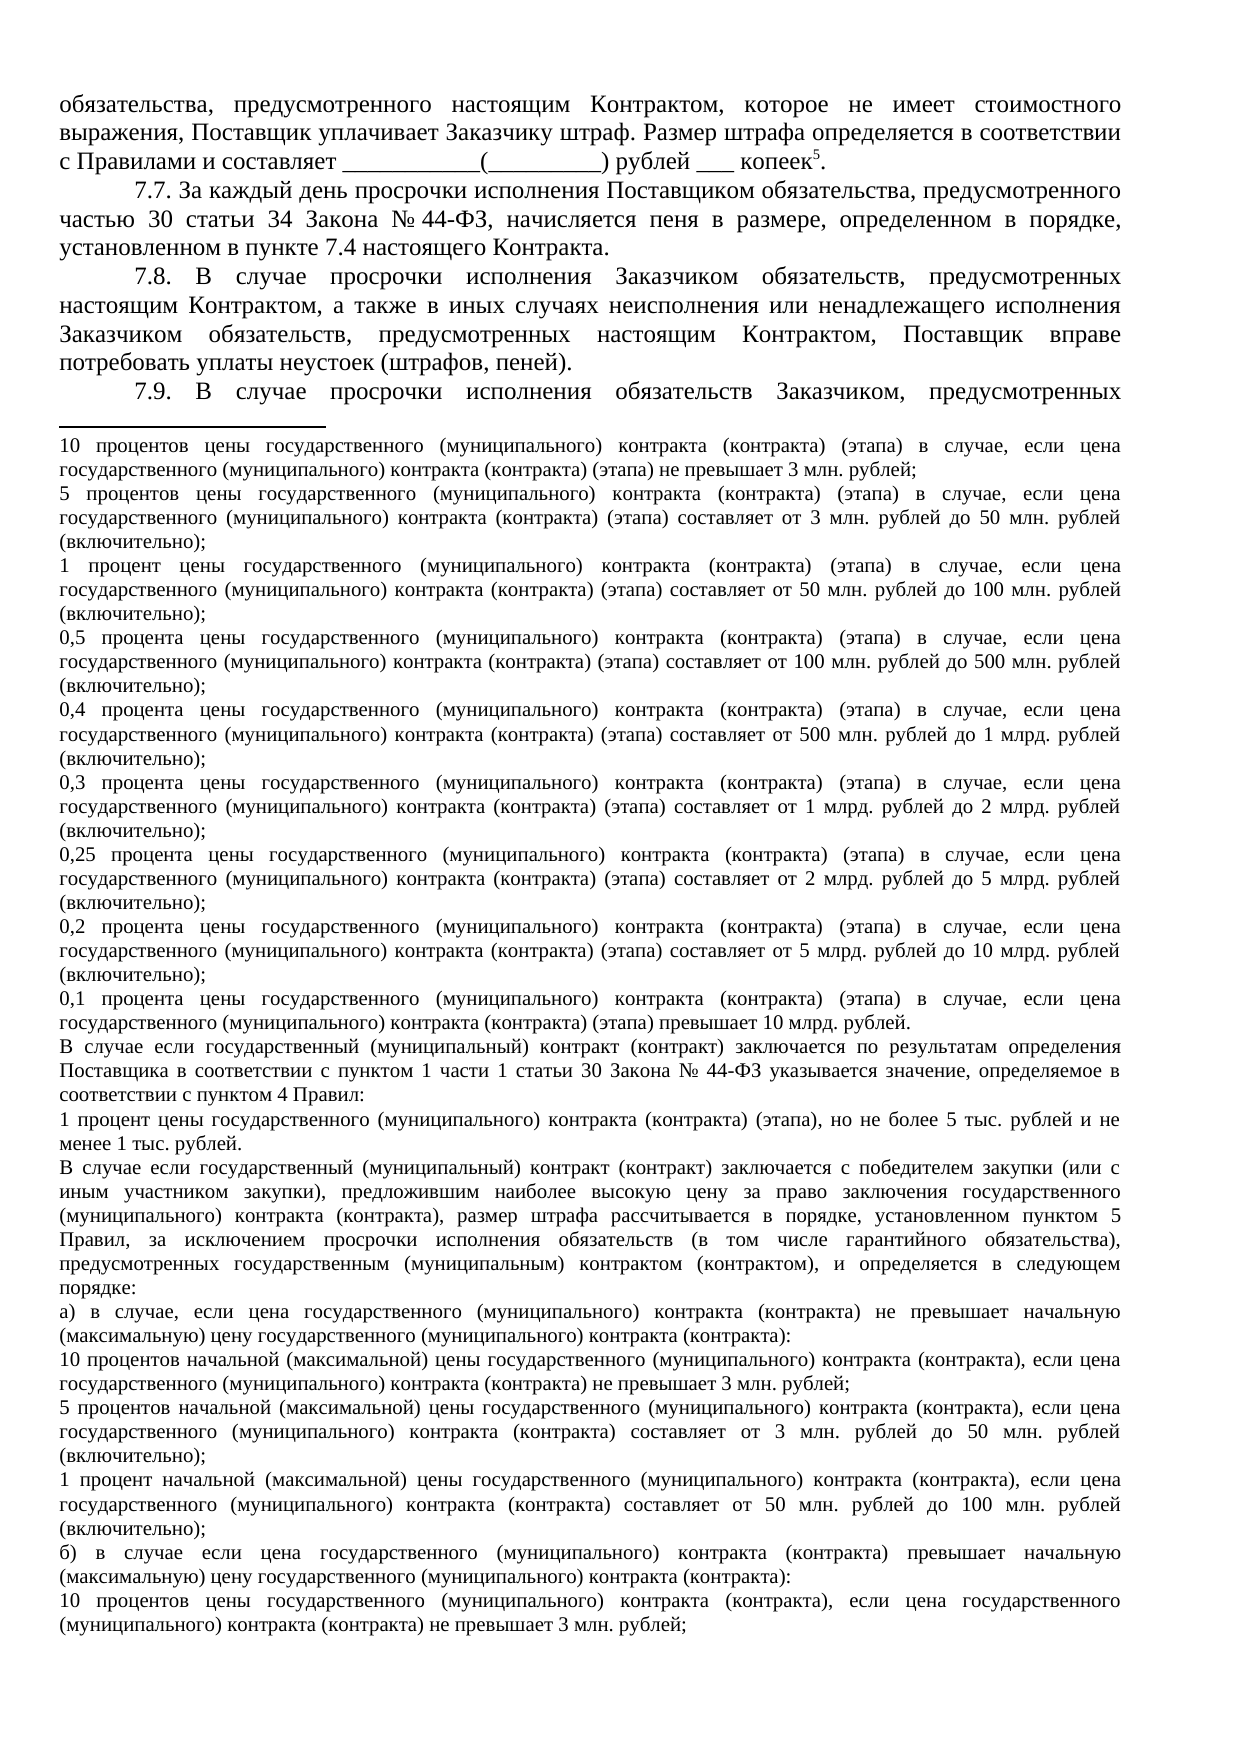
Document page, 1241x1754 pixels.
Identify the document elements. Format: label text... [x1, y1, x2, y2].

text 7.8. В случае просрочки исполнения Заказчиком обязательств, предусмотренных настоящим Контрактом, а также в иных случаях неисполнения или ненадлежащего исполнения Заказчиком обязательств, предусмотренных настоящим Контрактом, Поставщик вправе потребовать уплаты неустоек (штрафов, пеней). [59, 261, 1122, 376]
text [59, 89, 1122, 175]
text 7.9. В случае просрочки исполнения обязательств Заказчиком, предусмотренных настоящим Контрактом, Поставщик вправе потребовать уплату пени в размере одной трехсотой действующей на дату уплаты пеней ключевой ставки Центрального банка Российской Федерации от не уплаченной в срок суммы. Пеня начисляется за каждый день просрочки исполнения обязательства, предусмотренного настоящим Контрактом, начиная со дня, следующего после дня истечения установленного настоящим Контрактом срока исполнения обязательства. [59, 376, 1122, 405]
text 7.7. За каждый день просрочки исполнения Поставщиком обязательства, предусмотренного частью 30 статьи 34 Закона № 44-ФЗ, начисляется пеня в размере, определенном в порядке, установленном в пункте 7.4 настоящего Контракта. [59, 175, 1122, 261]
